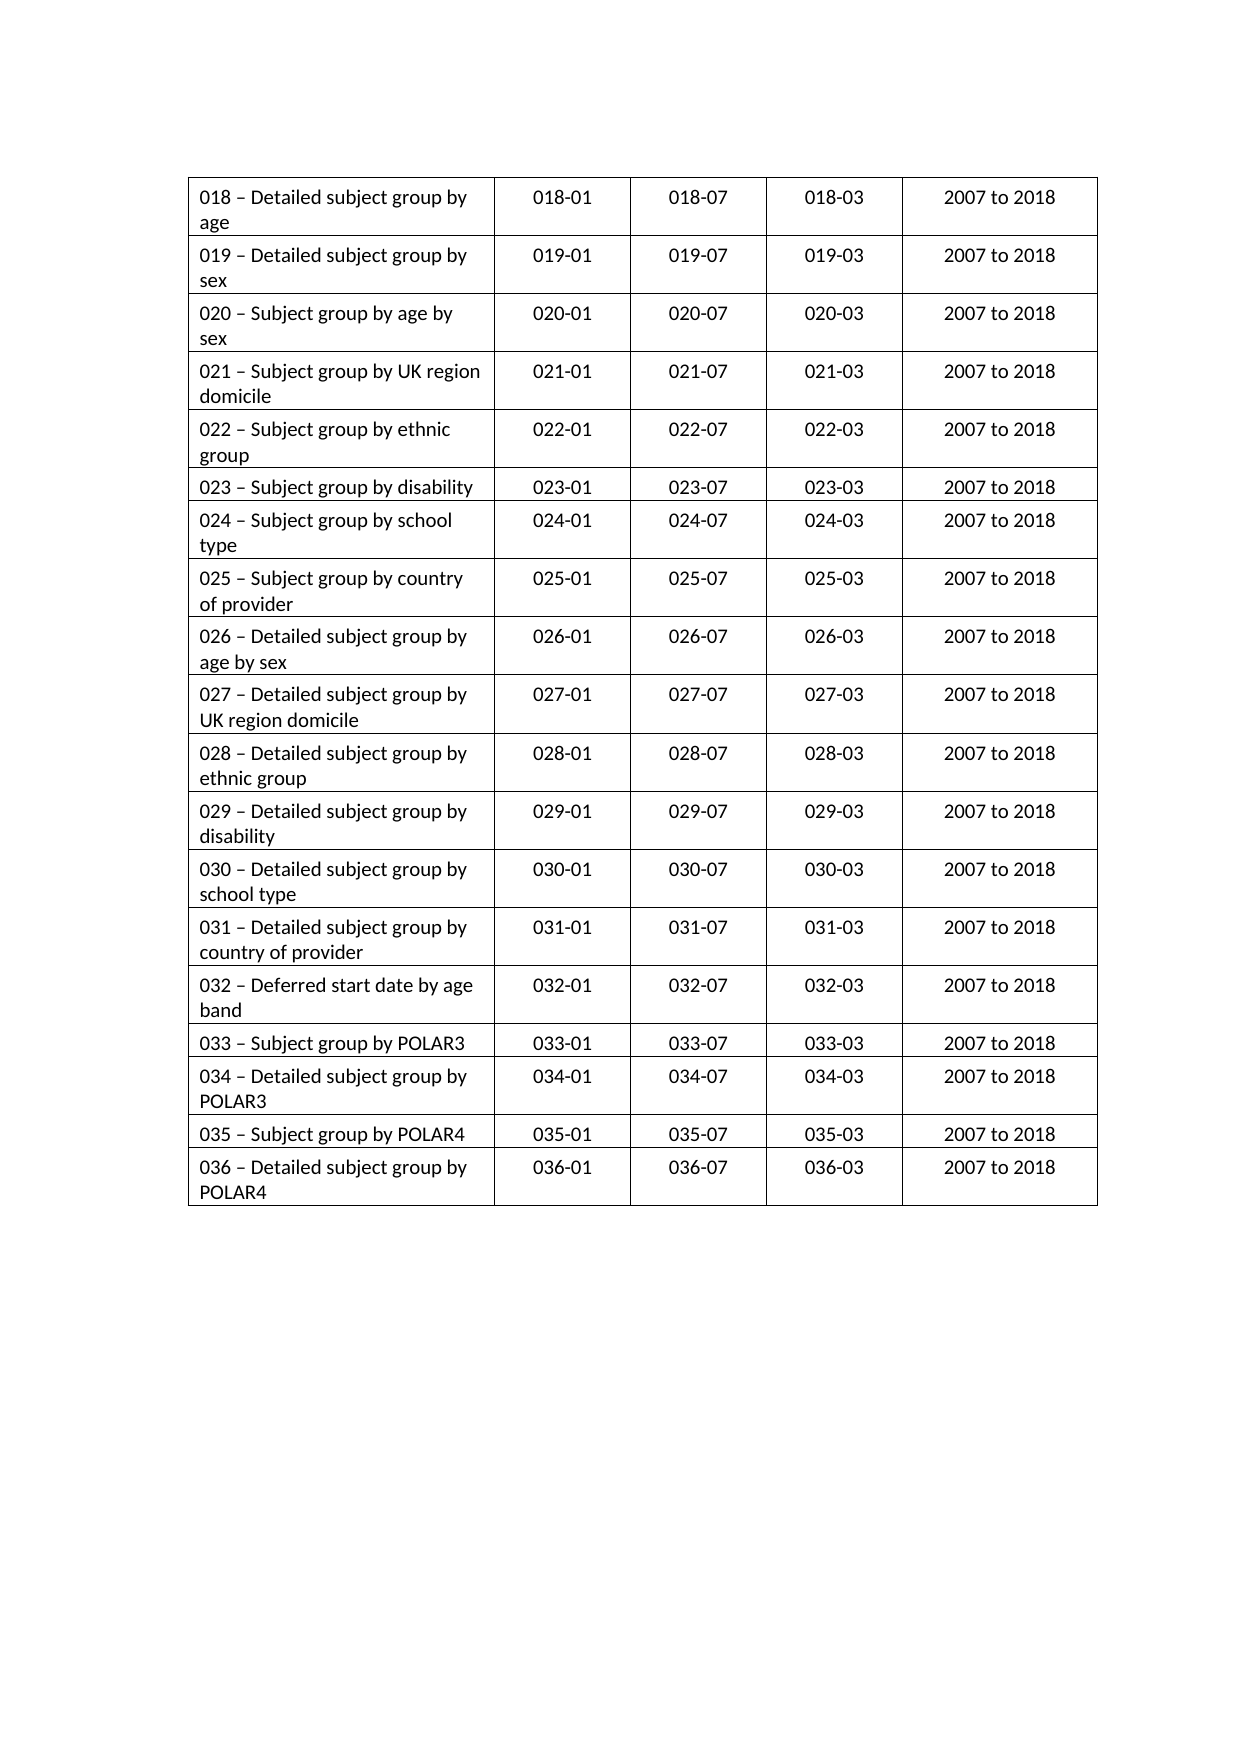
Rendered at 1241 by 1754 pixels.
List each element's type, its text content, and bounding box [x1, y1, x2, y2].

table_cell 2007 to 2018 [903, 1115, 1097, 1147]
table_cell 028-01 [495, 734, 630, 791]
table_cell 034-07 [631, 1057, 766, 1114]
table_cell 2007 to 2018 [903, 1024, 1097, 1056]
table_cell 019-03 [767, 236, 902, 293]
table_cell 034-01 [495, 1057, 630, 1114]
table_cell 032-01 [495, 966, 630, 1023]
table_cell 2007 to 2018 [903, 352, 1097, 409]
table_cell 026-03 [767, 617, 902, 674]
table_cell 2007 to 2018 [903, 1148, 1097, 1205]
table_cell 022 – Subject group by ethnic group [189, 410, 494, 467]
table_cell 030-01 [495, 850, 630, 907]
table_cell 035-01 [495, 1115, 630, 1147]
table_cell 2007 to 2018 [903, 850, 1097, 907]
table_cell 027-07 [631, 675, 766, 732]
table_cell 024 – Subject group by school type [189, 501, 494, 558]
table_cell 024-01 [495, 501, 630, 558]
table_cell 022-07 [631, 410, 766, 467]
table_cell 2007 to 2018 [903, 559, 1097, 616]
table_cell 2007 to 2018 [903, 617, 1097, 674]
table_cell 022-03 [767, 410, 902, 467]
table_cell 025 – Subject group by country of provider [189, 559, 494, 616]
table_cell 023-07 [631, 468, 766, 500]
table_cell 034-03 [767, 1057, 902, 1114]
table_cell 023 – Subject group by disability [189, 468, 494, 500]
table_cell 023-03 [767, 468, 902, 500]
table_cell 2007 to 2018 [903, 792, 1097, 849]
table_cell 029-01 [495, 792, 630, 849]
table_cell 019 – Detailed subject group by sex [189, 236, 494, 293]
table_cell 029-03 [767, 792, 902, 849]
table_cell 029 – Detailed subject group by disability [189, 792, 494, 849]
table_cell 031-01 [495, 908, 630, 965]
table_cell 021-03 [767, 352, 902, 409]
table_cell 030 – Detailed subject group by school type [189, 850, 494, 907]
table_cell 028 – Detailed subject group by ethnic group [189, 734, 494, 791]
table_cell 018-07 [631, 178, 766, 235]
table_cell 2007 to 2018 [903, 1057, 1097, 1114]
table_cell 021-07 [631, 352, 766, 409]
table_cell 035 – Subject group by POLAR4 [189, 1115, 494, 1147]
table_cell 026-01 [495, 617, 630, 674]
table_cell 022-01 [495, 410, 630, 467]
table_cell 027-01 [495, 675, 630, 732]
table_cell 2007 to 2018 [903, 966, 1097, 1023]
table_cell 018 – Detailed subject group by age [189, 178, 494, 235]
table_cell 2007 to 2018 [903, 908, 1097, 965]
table_cell 024-03 [767, 501, 902, 558]
table_cell 026-07 [631, 617, 766, 674]
table_cell 032 – Deferred start date by age band [189, 966, 494, 1023]
table_cell 2007 to 2018 [903, 675, 1097, 732]
table_cell 2007 to 2018 [903, 178, 1097, 235]
table_cell 2007 to 2018 [903, 734, 1097, 791]
table_cell 032-03 [767, 966, 902, 1023]
table_cell 019-01 [495, 236, 630, 293]
table_cell 033 – Subject group by POLAR3 [189, 1024, 494, 1056]
table_cell 018-01 [495, 178, 630, 235]
table_cell 020-07 [631, 294, 766, 351]
table_cell 033-03 [767, 1024, 902, 1056]
table_cell 036-03 [767, 1148, 902, 1205]
table_cell 035-03 [767, 1115, 902, 1147]
table_cell 024-07 [631, 501, 766, 558]
table_cell 035-07 [631, 1115, 766, 1147]
table_cell 031 – Detailed subject group by country of provider [189, 908, 494, 965]
table_cell 030-07 [631, 850, 766, 907]
table_cell 2007 to 2018 [903, 410, 1097, 467]
table_cell 021-01 [495, 352, 630, 409]
table_cell 036-07 [631, 1148, 766, 1205]
table_cell 020-03 [767, 294, 902, 351]
table_cell 036 – Detailed subject group by POLAR4 [189, 1148, 494, 1205]
table_cell 2007 to 2018 [903, 468, 1097, 500]
table_cell 033-07 [631, 1024, 766, 1056]
table_cell 2007 to 2018 [903, 294, 1097, 351]
table_cell 023-01 [495, 468, 630, 500]
table_cell 025-07 [631, 559, 766, 616]
table_cell 033-01 [495, 1024, 630, 1056]
table_cell 026 – Detailed subject group by age by sex [189, 617, 494, 674]
table_cell 027-03 [767, 675, 902, 732]
table_cell 031-07 [631, 908, 766, 965]
table_cell 030-03 [767, 850, 902, 907]
table_cell 034 – Detailed subject group by POLAR3 [189, 1057, 494, 1114]
table_cell 2007 to 2018 [903, 236, 1097, 293]
table_cell 029-07 [631, 792, 766, 849]
table_cell 028-07 [631, 734, 766, 791]
table_cell 021 – Subject group by UK region domicile [189, 352, 494, 409]
table_cell 019-07 [631, 236, 766, 293]
table_cell 027 – Detailed subject group by UK region domicile [189, 675, 494, 732]
table_cell 2007 to 2018 [903, 501, 1097, 558]
table_cell 020-01 [495, 294, 630, 351]
table_cell 036-01 [495, 1148, 630, 1205]
table_cell 031-03 [767, 908, 902, 965]
table_cell 025-03 [767, 559, 902, 616]
table_cell 018-03 [767, 178, 902, 235]
table_cell 025-01 [495, 559, 630, 616]
table_cell 020 – Subject group by age by sex [189, 294, 494, 351]
table_cell 032-07 [631, 966, 766, 1023]
table_cell 028-03 [767, 734, 902, 791]
